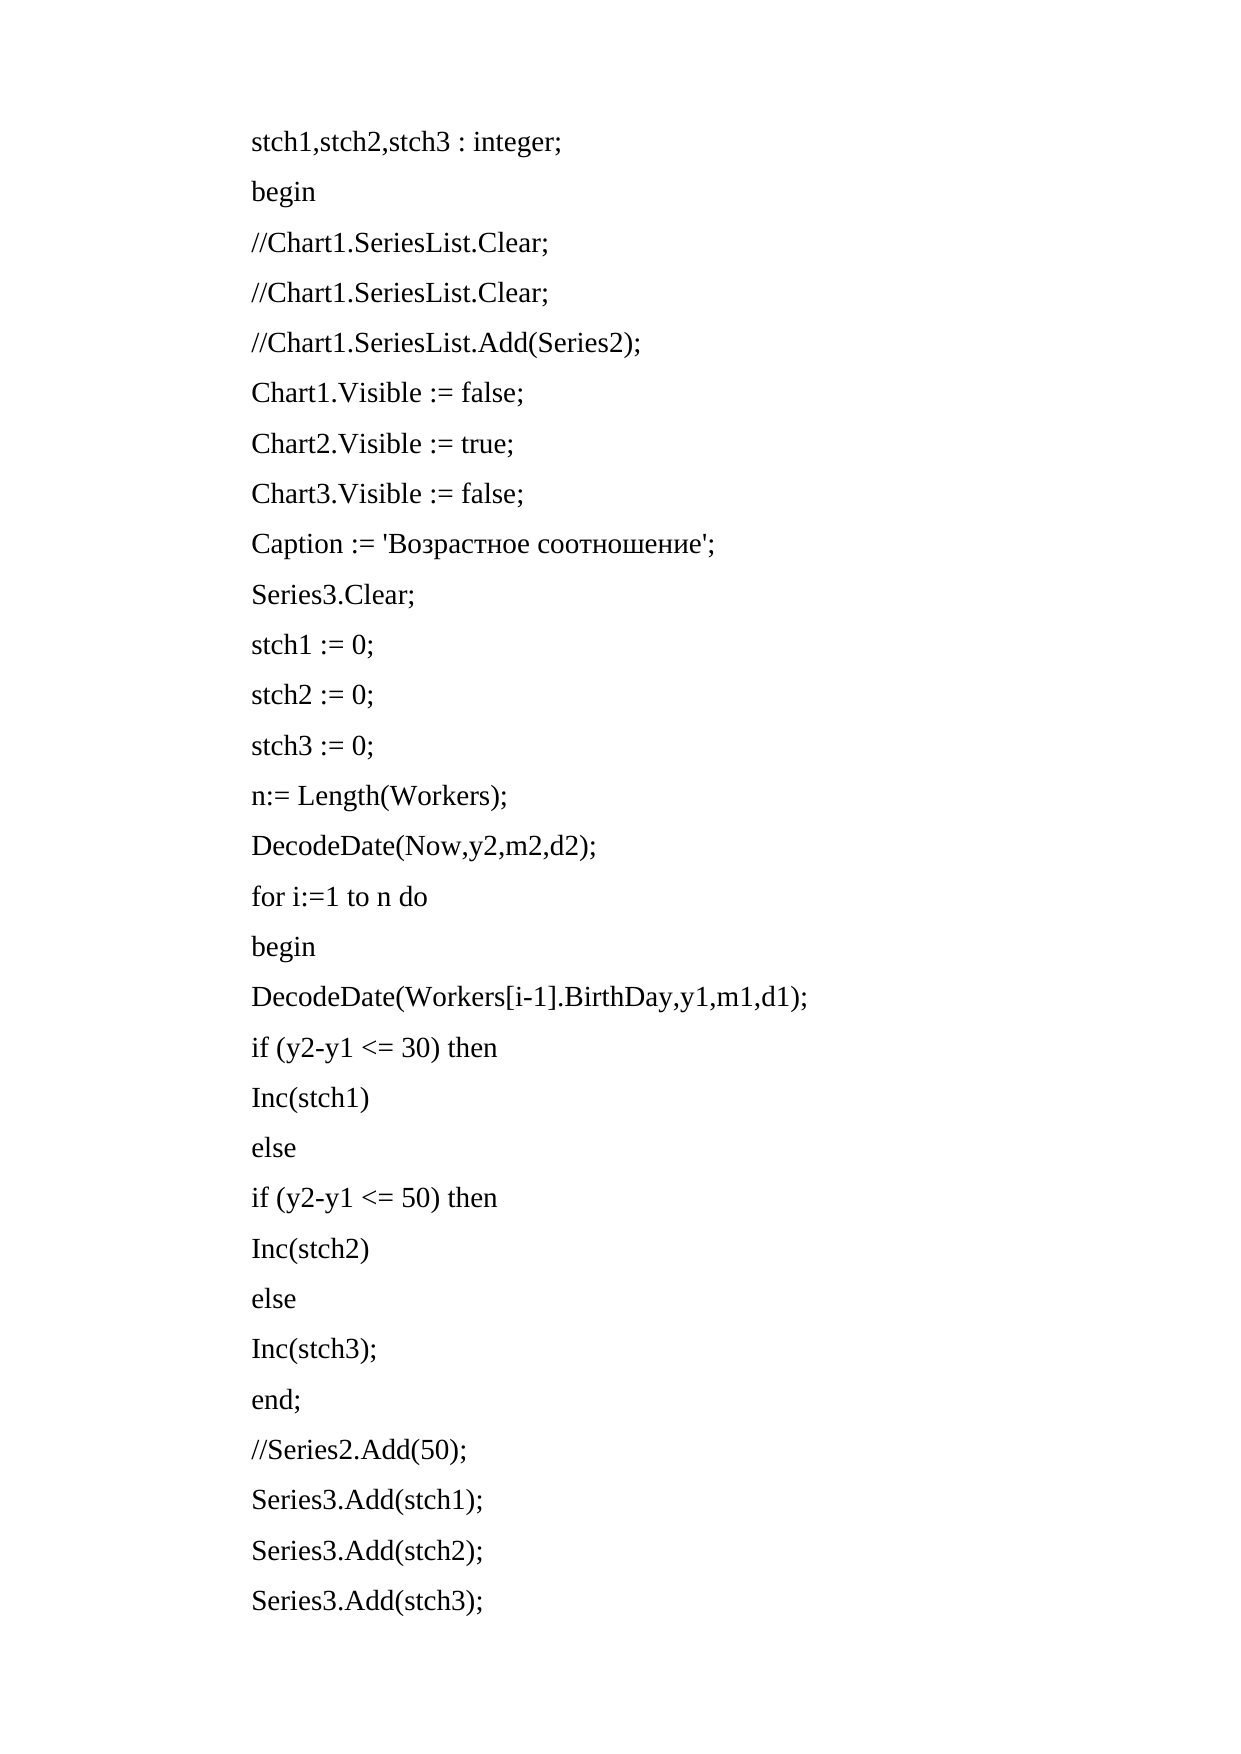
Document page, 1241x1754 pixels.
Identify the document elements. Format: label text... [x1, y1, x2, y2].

text stch2 := 0; [177, 677, 1152, 711]
text //Chart1.SeriesList.Clear; [177, 225, 1152, 258]
text n:= Length(Workers); [177, 778, 1152, 812]
text DecodeDate(Workers[i-1].BirthDay,y1,m1,d1); [177, 979, 1152, 1013]
text Series3.Add(stch1); [177, 1482, 1152, 1516]
text stch3 := 0; [177, 728, 1152, 761]
text else [177, 1281, 1152, 1315]
text Chart3.Visible := false; [177, 476, 1152, 510]
text stch1,stch2,stch3 : integer; [177, 124, 1152, 158]
text //Chart1.SeriesList.Clear; [177, 275, 1152, 308]
text //Chart1.SeriesList.Add(Series2); [177, 325, 1152, 359]
text //Series2.Add(50); [177, 1432, 1152, 1466]
text Series3.Add(stch3); [177, 1583, 1152, 1617]
text end; [177, 1382, 1152, 1415]
text Series3.Clear; [177, 577, 1152, 610]
text Inc(stch2) [177, 1231, 1152, 1264]
text Series3.Add(stch2); [177, 1533, 1152, 1566]
text if (y2-y1 <= 50) then [177, 1181, 1152, 1214]
text Chart1.Visible := false; [177, 376, 1152, 409]
text Chart2.Visible := true; [177, 426, 1152, 459]
text DecodeDate(Now,y2,m2,d2); [177, 828, 1152, 862]
text begin [177, 174, 1152, 208]
text stch1 := 0; [177, 627, 1152, 661]
text Caption := 'Возрастное соотношение'; [177, 527, 1152, 560]
text for i:=1 to n do [177, 879, 1152, 912]
text if (y2-y1 <= 30) then [177, 1030, 1152, 1063]
text Inc(stch1) [177, 1080, 1152, 1113]
text Inc(stch3); [177, 1332, 1152, 1365]
text begin [177, 929, 1152, 963]
text else [177, 1130, 1152, 1164]
